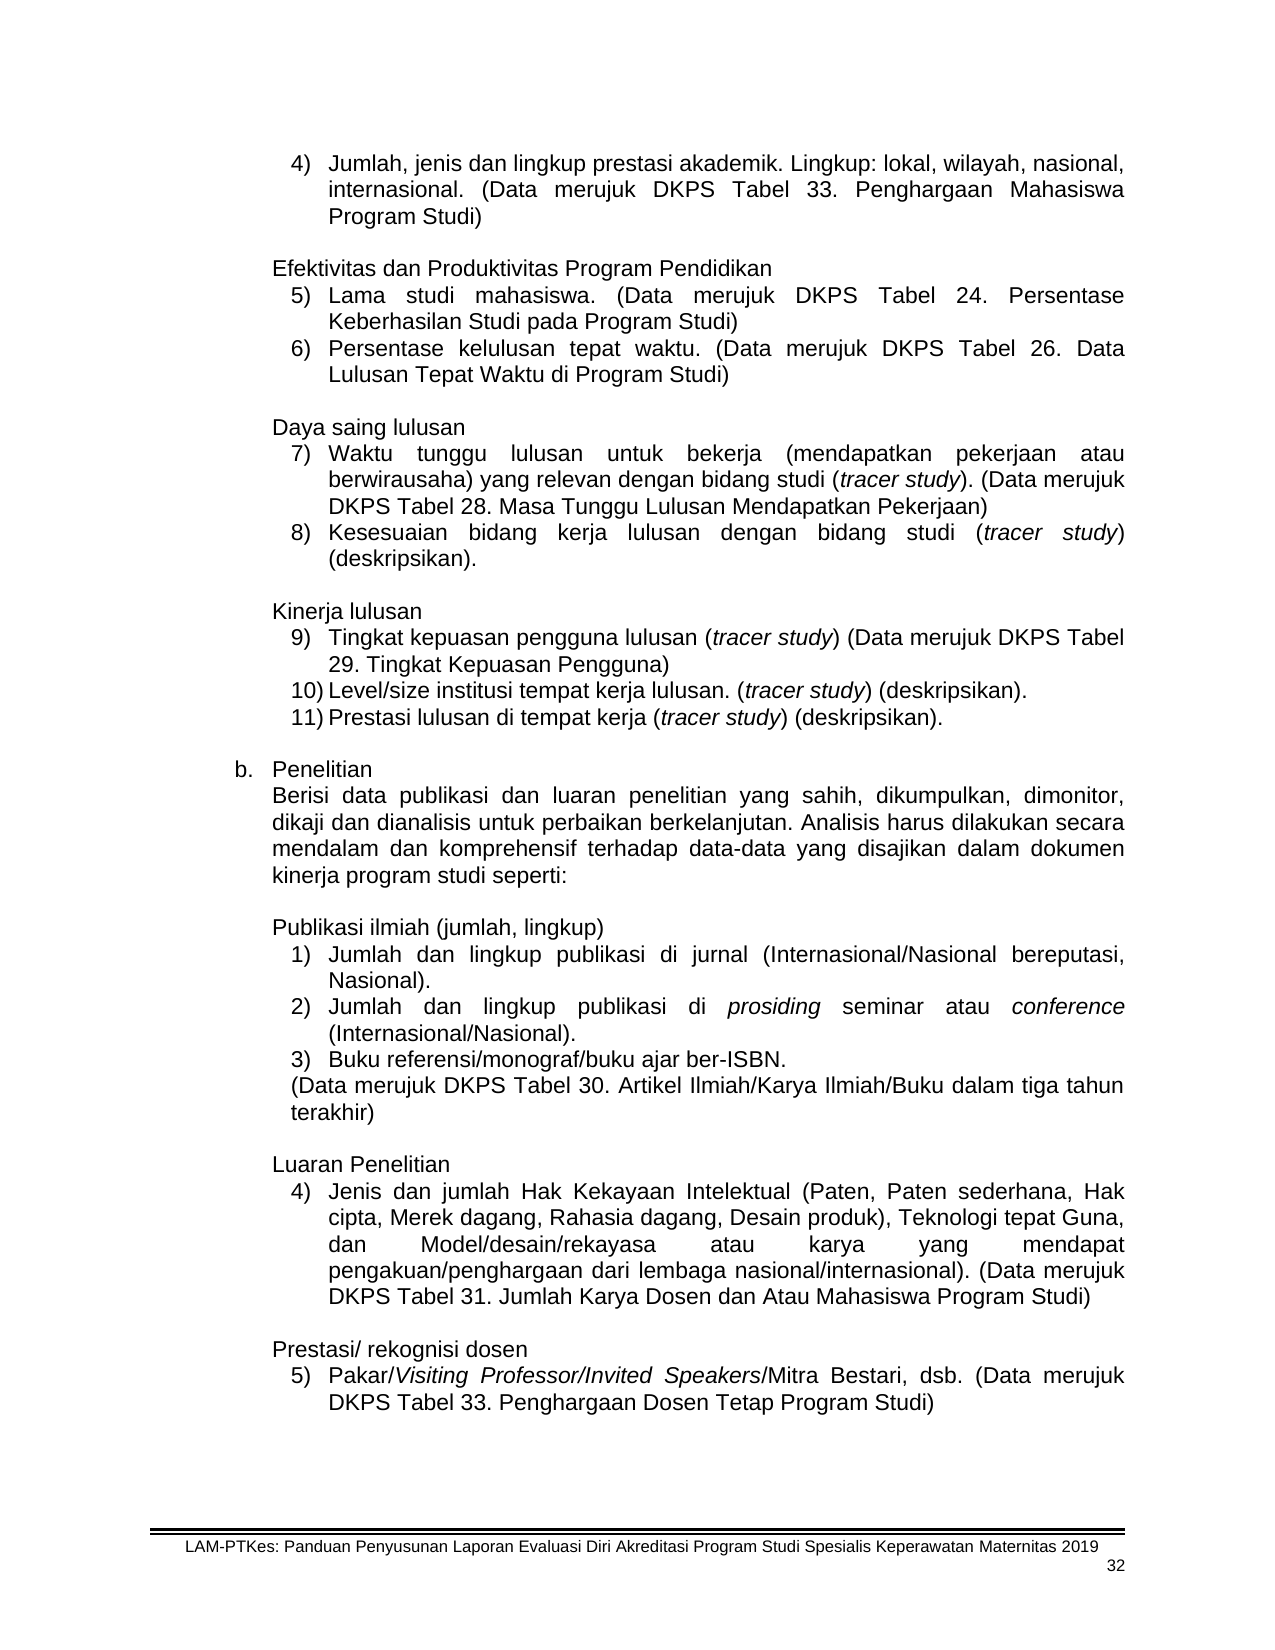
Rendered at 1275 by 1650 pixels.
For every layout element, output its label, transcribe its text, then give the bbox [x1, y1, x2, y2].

list Jenis dan jumlah Hak Kekayaan Intelektual (Paten, Paten sederhana, Hak cipta, Merek dagang, Rahasia dagang, Desain produk), Teknologi tepat Guna, dan Model/desain/rekayasa atau karya yang mendapat pengakuan/penghargaan dari lembaga nasional/internasional). (Data merujuk DKPS Tabel 31. Jumlah Karya Dosen dan Atau Mahasiswa Program Studi) [291, 1178, 1125, 1309]
list Waktu tunggu lulusan untuk bekerja (mendapatkan pekerjaan atau berwirausaha) yang relevan dengan bidang studi (tracer study). (Data merujuk DKPS Tabel 28. Masa Tunggu Lulusan Mendapatkan Pekerjaan) [291, 440, 1125, 519]
list Penelitian [234, 756, 1125, 782]
list Kesesuaian bidang kerja lulusan dengan bidang studi (tracer study) (deskripsikan). [291, 519, 1125, 572]
text Daya saing lulusan [272, 413, 1125, 440]
list Level/size institusi tempat kerja lulusan. (tracer study) (deskripsikan). [291, 677, 1125, 703]
text Efektivitas dan Produktivitas Program Pendidikan [272, 255, 1125, 282]
text Prestasi/ rekognisi dosen [272, 1336, 1125, 1362]
list Buku referensi/monograf/buku ajar ber-ISBN. [291, 1046, 1125, 1072]
list Prestasi lulusan di tempat kerja (tracer study) (deskripsikan). [291, 703, 1125, 730]
list Jumlah, jenis dan lingkup prestasi akademik. Lingkup: lokal, wilayah, nasional, internasional. (Data merujuk DKPS Tabel 33. Penghargaan Mahasiswa Program Studi) [291, 150, 1125, 229]
list Pakar/Visiting Professor/Invited Speakers/Mitra Bestari, dsb. (Data merujuk DKPS Tabel 33. Penghargaan Dosen Tetap Program Studi) [291, 1362, 1125, 1415]
text Publikasi ilmiah (jumlah, lingkup) [272, 914, 1125, 941]
list Tingkat kepuasan pengguna lulusan (tracer study) (Data merujuk DKPS Tabel 29. Tingkat Kepuasan Pengguna) [291, 624, 1125, 677]
list Jumlah dan lingkup publikasi di jurnal (Internasional/Nasional bereputasi, Nasional). [291, 941, 1125, 993]
text Kinerja lulusan [272, 598, 1125, 624]
text (Data merujuk DKPS Tabel 30. Artikel Ilmiah/Karya Ilmiah/Buku dalam tiga tahun terakhir) [291, 1072, 1125, 1125]
list Lama studi mahasiswa. (Data merujuk DKPS Tabel 24. Persentase Keberhasilan Studi pada Program Studi) [291, 282, 1125, 334]
list Jumlah dan lingkup publikasi di prosiding seminar atau conference (Internasional/Nasional). [291, 993, 1125, 1046]
text Berisi data publikasi dan luaran penelitian yang sahih, dikumpulkan, dimonitor, dikaji dan dianalisis untuk perbaikan berkelanjutan. Analisis harus dilakukan secara mendalam dan komprehensif terhadap data-data yang disajikan dalam dokumen kinerja program studi seperti: [272, 782, 1125, 888]
text Luaran Penelitian [272, 1151, 1125, 1178]
list Persentase kelulusan tepat waktu. (Data merujuk DKPS Tabel 26. Data Lulusan Tepat Waktu di Program Studi) [291, 334, 1125, 387]
